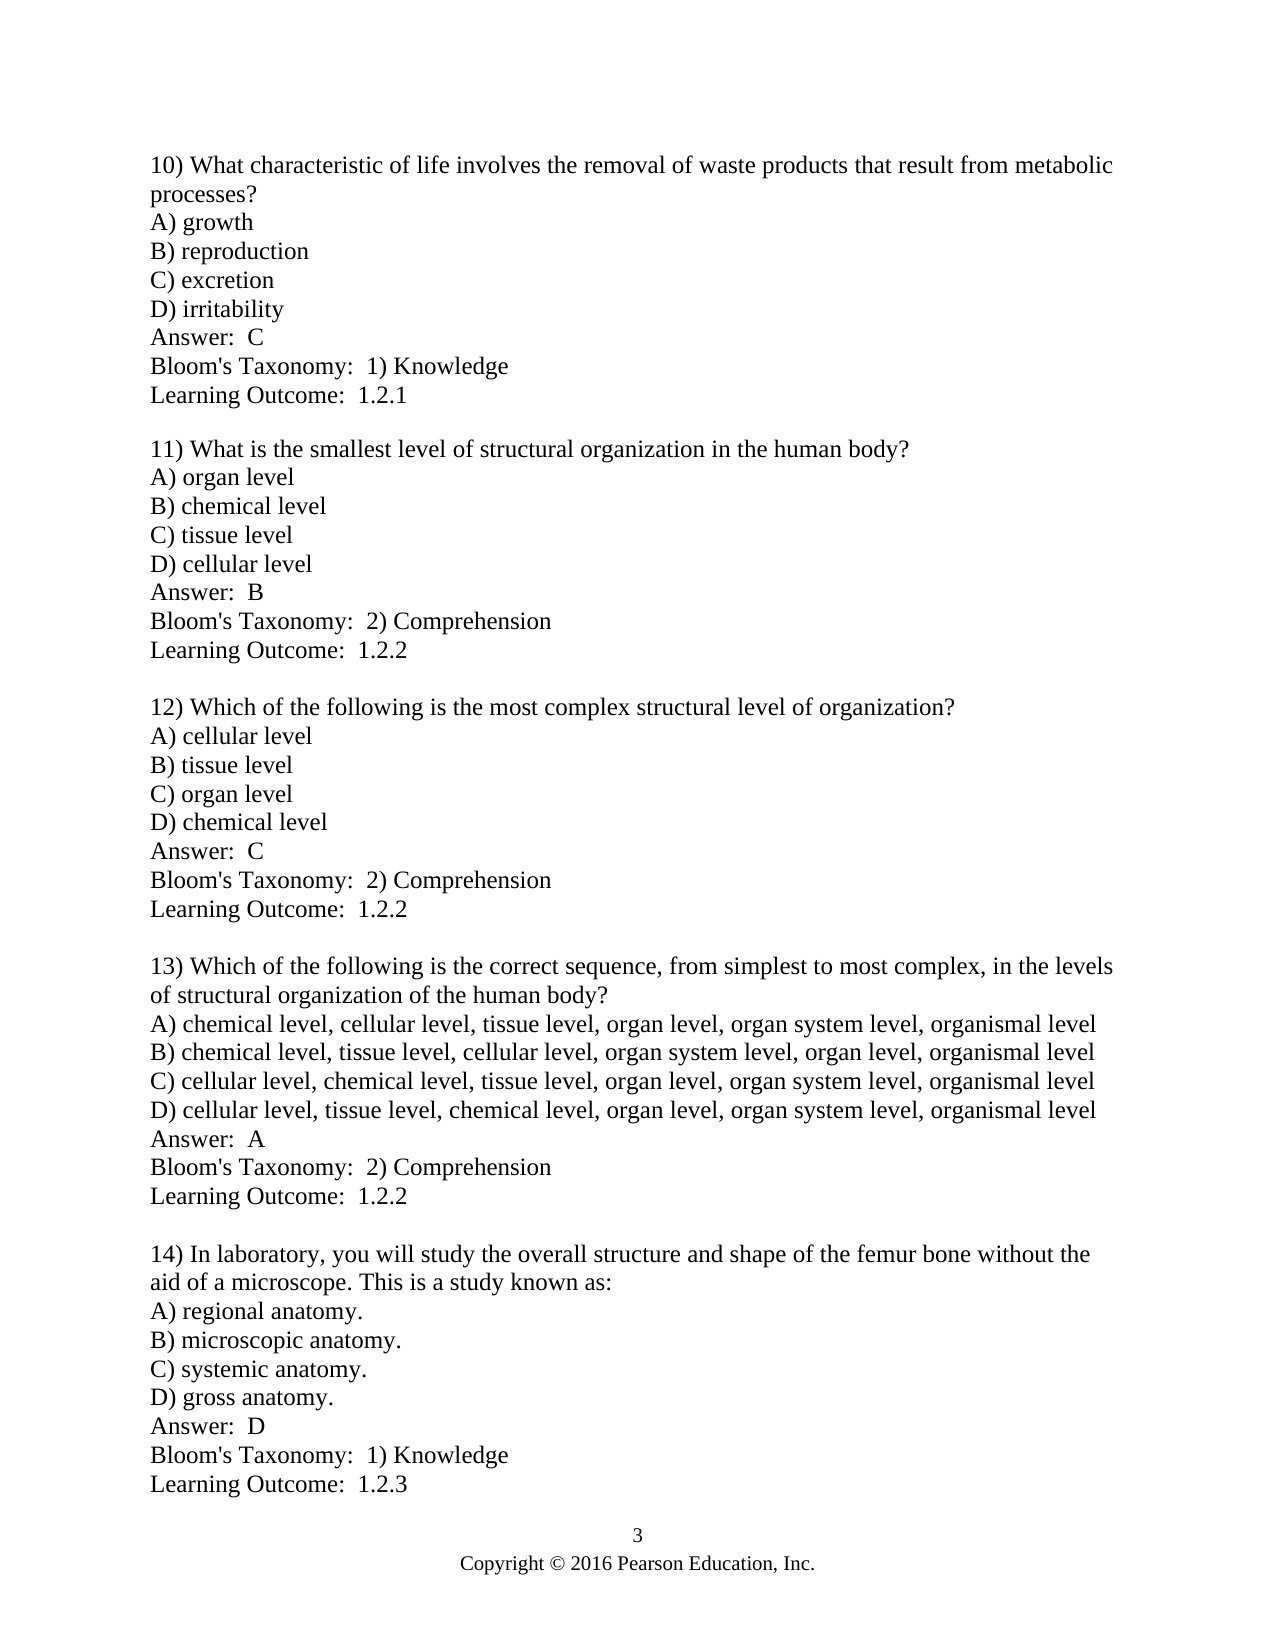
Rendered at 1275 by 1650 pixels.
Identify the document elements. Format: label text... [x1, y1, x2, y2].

text C) systemic anatomy. [150, 1354, 1125, 1382]
text Learning Outcome: 1.2.2 [150, 635, 1125, 664]
text Bloom's Taxonomy: 1) Knowledge [150, 351, 1125, 380]
text Answer: A [150, 1124, 1125, 1152]
text B) chemical level, tissue level, cellular level, organ system level, organ level, organismal level [150, 1037, 1125, 1066]
text D) cellular level, tissue level, chemical level, organ level, organ system level, organismal level [150, 1095, 1125, 1124]
text 13) Which of the following is the correct sequence, from simplest to most complex, in the levels of structural organization of the human body? [150, 951, 1125, 1009]
text Bloom's Taxonomy: 1) Knowledge [150, 1440, 1125, 1469]
text B) tissue level [150, 750, 1125, 779]
text 14) In laboratory, you will study the overall structure and shape of the femur bone without the aid of a microscope. This is a study known as: [150, 1239, 1125, 1296]
text C) excretion [150, 265, 1125, 294]
text 10) What characteristic of life involves the removal of waste products that result from metabolic processes? [150, 150, 1125, 207]
text Answer: C [150, 836, 1125, 865]
text A) cellular level [150, 721, 1125, 750]
text Bloom's Taxonomy: 2) Comprehension [150, 1152, 1125, 1181]
text C) organ level [150, 779, 1125, 807]
text A) growth [150, 207, 1125, 236]
text A) regional anatomy. [150, 1296, 1125, 1325]
text Learning Outcome: 1.2.1 [150, 380, 1125, 409]
text Answer: B [150, 577, 1125, 606]
text C) tissue level [150, 520, 1125, 549]
text 12) Which of the following is the most complex structural level of organization? [150, 692, 1125, 721]
text D) gross anatomy. [150, 1382, 1125, 1411]
text 11) What is the smallest level of structural organization in the human body? [150, 434, 1125, 462]
text B) chemical level [150, 491, 1125, 520]
text Bloom's Taxonomy: 2) Comprehension [150, 606, 1125, 635]
text B) microscopic anatomy. [150, 1325, 1125, 1354]
text D) cellular level [150, 549, 1125, 577]
text B) reproduction [150, 236, 1125, 265]
text Learning Outcome: 1.2.3 [150, 1469, 1125, 1497]
text A) chemical level, cellular level, tissue level, organ level, organ system level, organismal level [150, 1009, 1125, 1037]
text Learning Outcome: 1.2.2 [150, 894, 1125, 922]
text C) cellular level, chemical level, tissue level, organ level, organ system level, organismal level [150, 1066, 1125, 1095]
text Learning Outcome: 1.2.2 [150, 1181, 1125, 1210]
text D) irritability [150, 294, 1125, 322]
text Bloom's Taxonomy: 2) Comprehension [150, 865, 1125, 894]
text D) chemical level [150, 807, 1125, 836]
text Answer: C [150, 322, 1125, 351]
text A) organ level [150, 462, 1125, 491]
text Answer: D [150, 1411, 1125, 1440]
